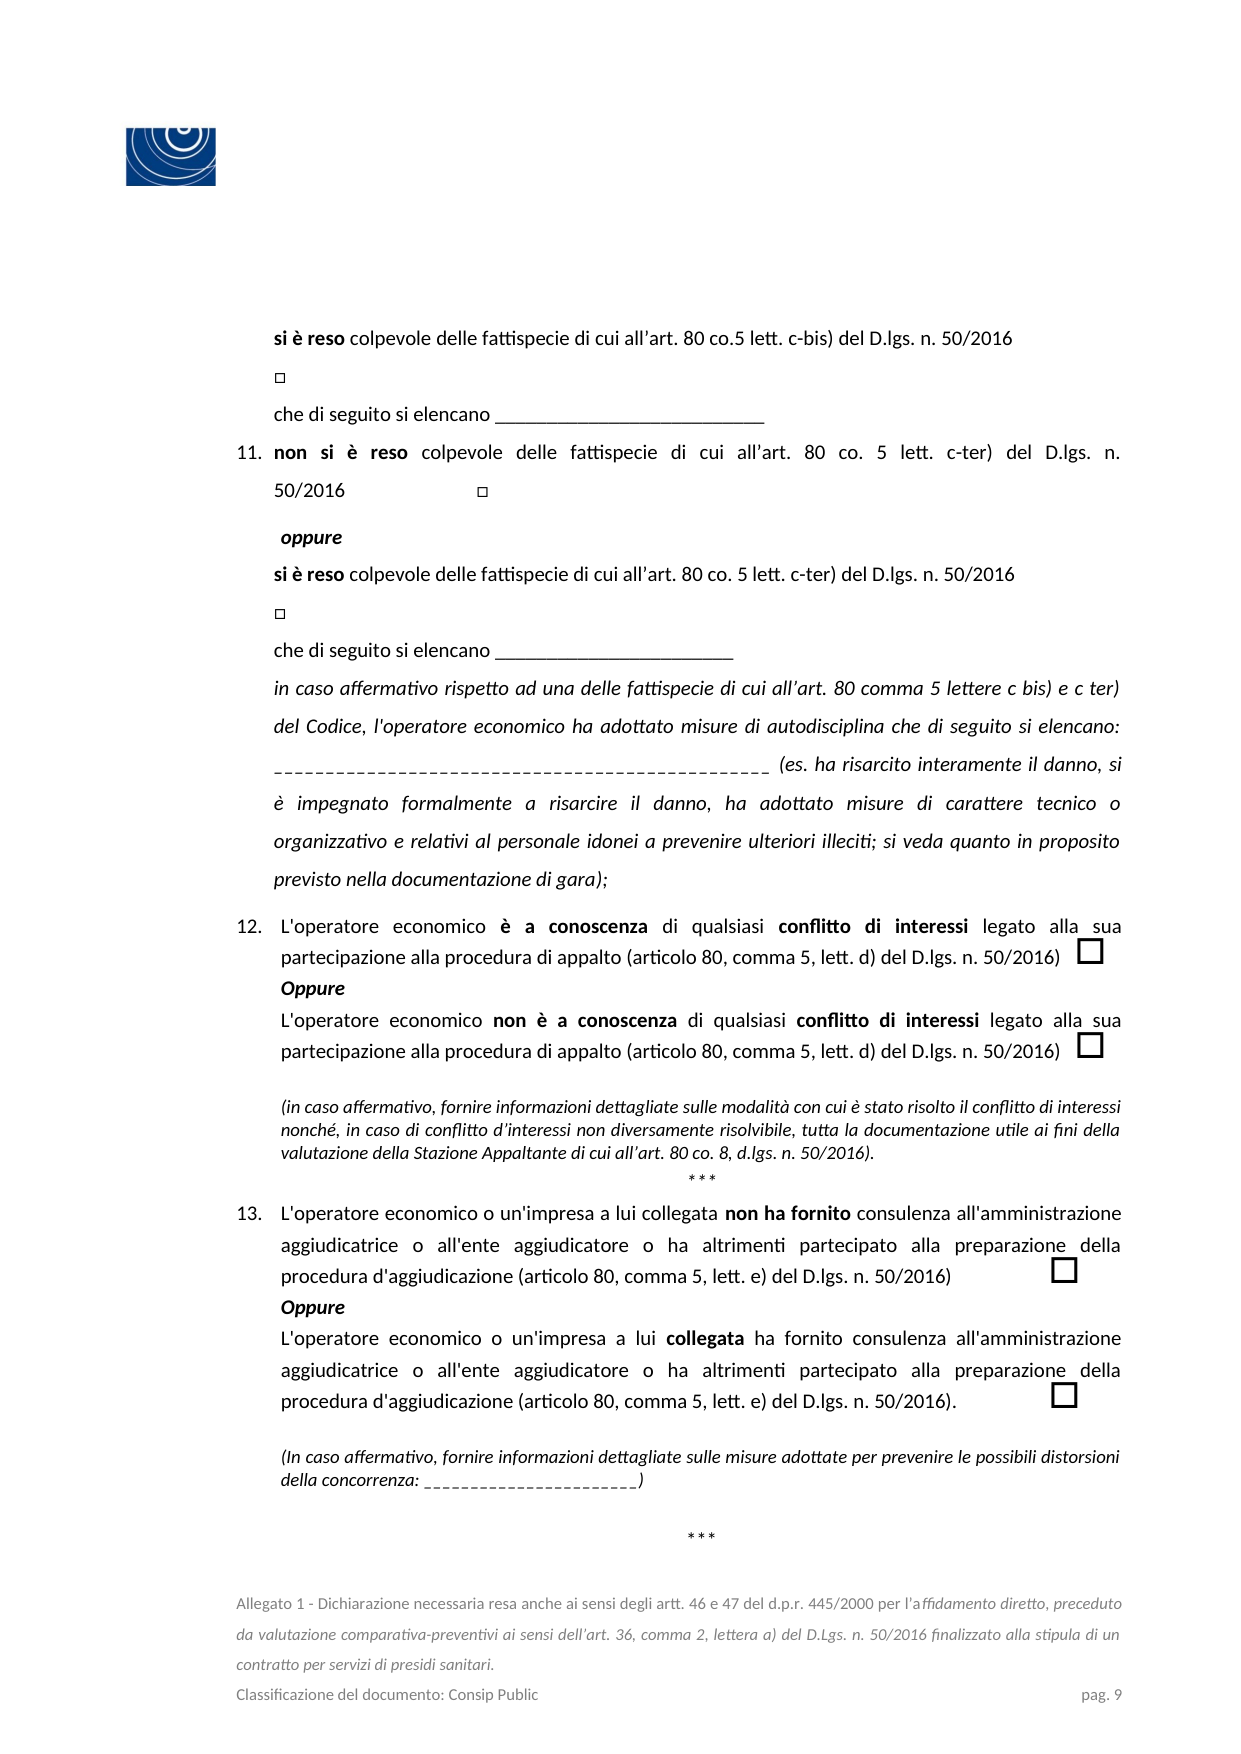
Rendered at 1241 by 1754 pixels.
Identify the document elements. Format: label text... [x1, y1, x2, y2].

list L'operatore economico è a conoscenza di qualsiasi conflitto di interessi legato alla sua partecipazione alla procedura di appalto (articolo 80, comma 5, lett. d) del D.lgs. n. 50/2016) □ [236, 908, 1122, 971]
list L'operatore economico non è a conoscenza di qualsiasi conflitto di interessi legato alla sua partecipazione alla procedura di appalto (articolo 80, comma 5, lett. d) del D.lgs. n. 50/2016) □ [281, 1002, 1122, 1064]
list L'operatore economico o un'impresa a lui collegata non ha fornito consulenza all'amministrazione aggiudicatrice o all'ente aggiudicatore o ha altrimenti partecipato alla preparazione della procedura d'aggiudicazione (articolo 80, comma 5, lett. e) del D.lgs. n. 50/2016) □ [236, 1196, 1122, 1289]
list L'operatore economico o un'impresa a lui collegata ha fornito consulenza all'amministrazione aggiudicatrice o all'ente aggiudicatore o ha altrimenti partecipato alla preparazione della procedura d'aggiudicazione (articolo 80, comma 5, lett. e) del D.lgs. n. 50/2016). □ [281, 1321, 1122, 1446]
list non si è reso colpevole delle fattispecie di cui all’art. 80 co. 5 lett. c-ter) del D.lgs. n. 50/2016 □ [236, 439, 1122, 503]
text che di seguito si elencano __________________________ [274, 401, 1122, 427]
list Oppure [281, 971, 1122, 1002]
list in caso affermativo rispetto ad una delle fattispecie di cui all’art. 80 comma 5 lettere c bis) e c ter) del Codice, l'operatore economico ha adottato misure di autodisciplina che di seguito si elencano: ________________________________________________ (es. ha risarcito interamente il danno, si è impegnato formalmente a risarcire il danno, ha adottato misure di carattere tecnico o organizzativo e relativi al personale idonei a prevenire ulteriori illeciti; si veda quanto in proposito previsto nella documentazione di gara); [274, 675, 1122, 891]
picture [0, 0, 216, 185]
list Oppure [281, 1289, 1122, 1321]
text si è reso colpevole delle fattispecie di cui all’art. 80 co. 5 lett. c-ter) del D.lgs. n. 50/2016 □ [274, 561, 1122, 624]
list (In caso affermativo, fornire informazioni dettagliate sulle misure adottate per prevenire le possibili distorsioni della concorrenza: _______________________) [281, 1446, 1122, 1492]
text che di seguito si elencano _______________________ [274, 637, 1122, 663]
list *** [281, 1164, 1122, 1196]
list (in caso affermativo, fornire informazioni dettagliate sulle modalità con cui è stato risolto il conflitto di interessi nonché, in caso di conflitto d’interessi non diversamente risolvibile, tutta la documentazione utile ai fini della valutazione della Stazione Appaltante di cui all’art. 80 co. 8, d.lgs. n. 50/2016). [281, 1096, 1122, 1164]
list *** [281, 1523, 1122, 1554]
list si è reso colpevole delle fattispecie di cui all’art. 80 co.5 lett. c-bis) del D.lgs. n. 50/2016 □ [274, 325, 1122, 388]
list oppure [281, 520, 1122, 551]
